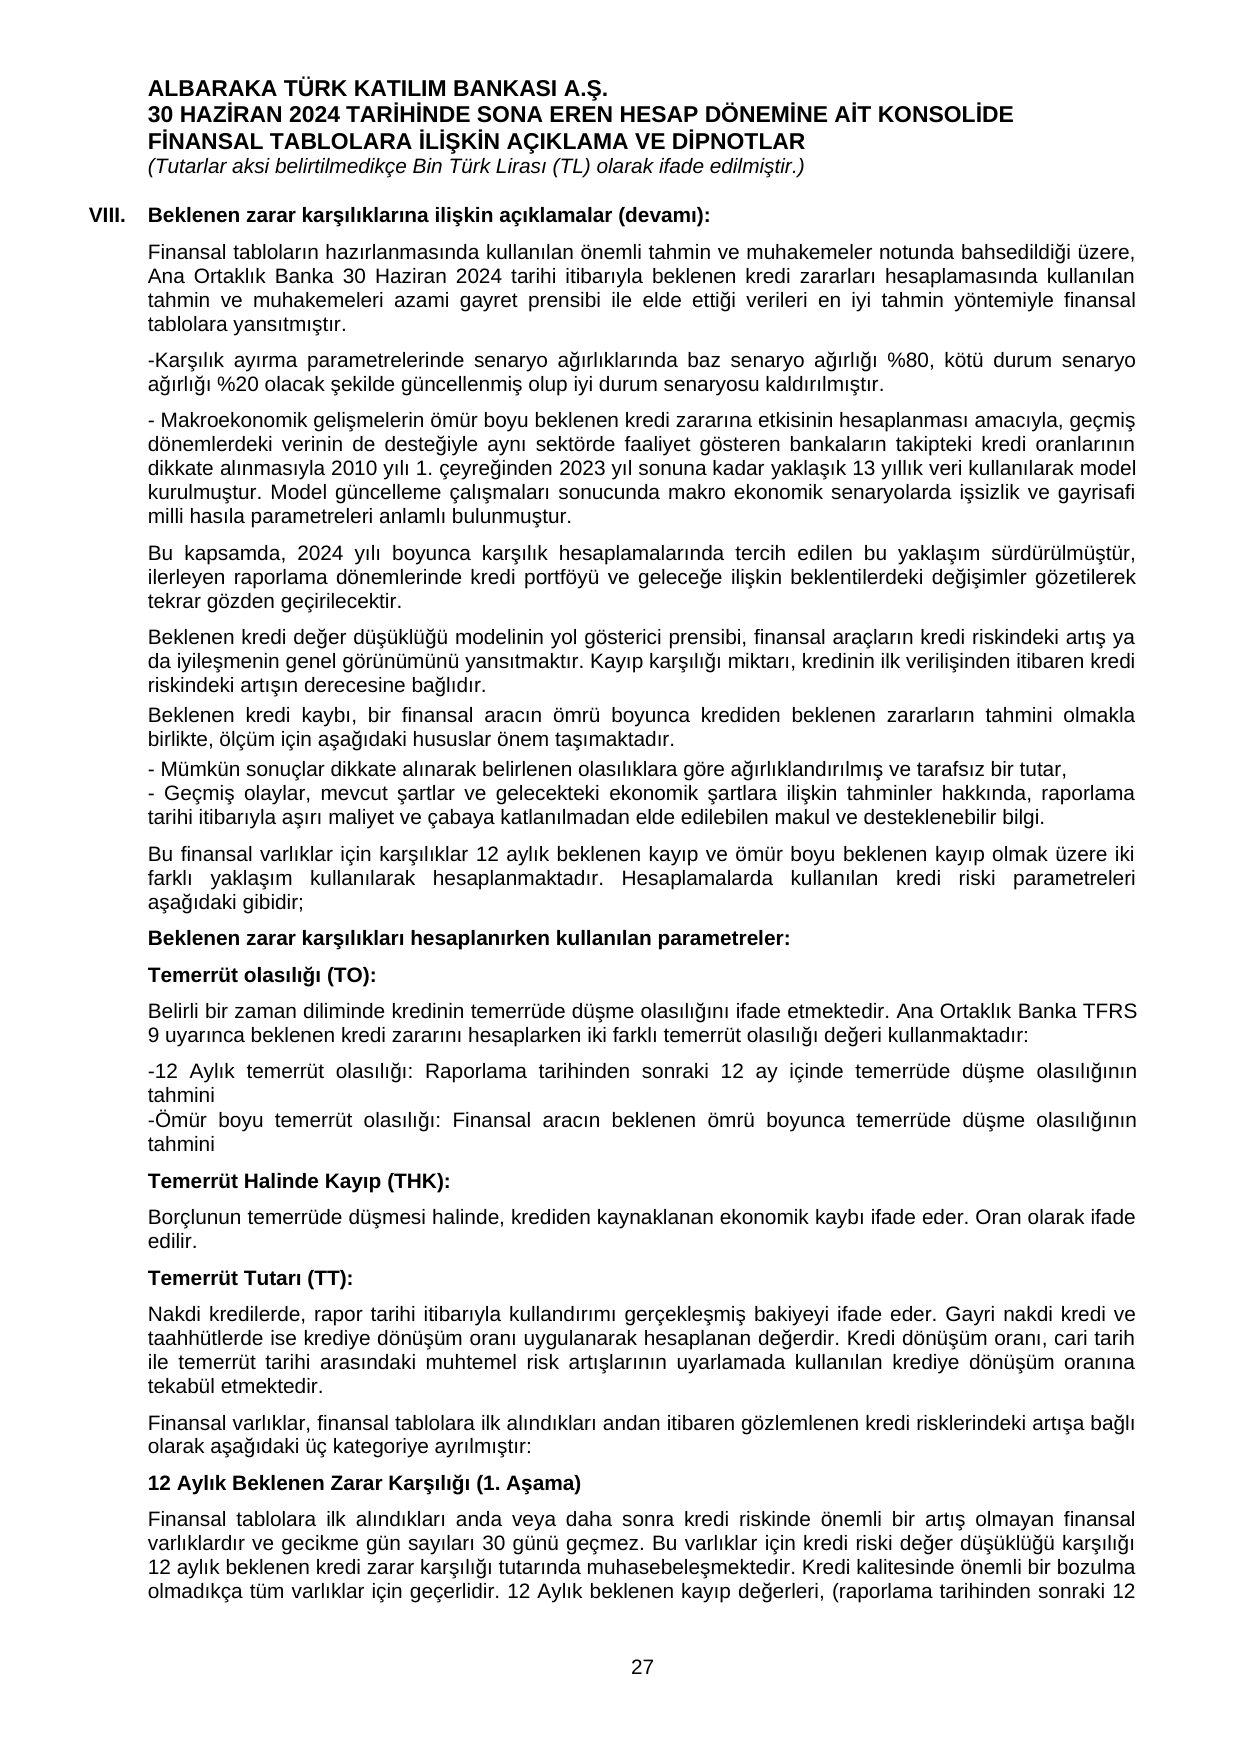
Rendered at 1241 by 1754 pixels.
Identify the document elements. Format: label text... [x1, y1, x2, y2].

text 12 Aylık Beklenen Zarar Karşılığı (1. Aşama) [148, 1471, 1137, 1495]
text VIII. Beklenen zarar karşılıklarına ilişkin açıklamalar (devamı): [89, 203, 1006, 227]
text Temerrüt olasılığı (TO): [148, 962, 1137, 986]
text - Geçmiş olaylar, mevcut şartlar ve gelecekteki ekonomik şartlara ilişkin tahminler hakkında, raporlama tarihi itibarıyla aşırı maliyet ve çabaya katlanılmadan elde edilebilen makul ve desteklenebilir bilgi. [148, 781, 1137, 829]
text Bu finansal varlıklar için karşılıklar 12 aylık beklenen kayıp ve ömür boyu beklenen kayıp olmak üzere iki farklı yaklaşım kullanılarak hesaplanmaktadır. Hesaplamalarda kullanılan kredi riski parametreleri aşağıdaki gibidir; [148, 842, 1137, 913]
text Finansal tabloların hazırlanmasında kullanılan önemli tahmin ve muhakemeler notunda bahsedildiği üzere, Ana Ortaklık Banka 30 Haziran 2024 tarihi itibarıyla beklenen kredi zararları hesaplamasında kullanılan tahmin ve muhakemeleri azami gayret prensibi ile elde ettiği verileri en iyi tahmin yöntemiyle finansal tablolara yansıtmıştır. [148, 239, 1137, 335]
text - Mümkün sonuçlar dikkate alınarak belirlenen olasılıklara göre ağırlıklandırılmış ve tarafsız bir tutar, [148, 757, 1137, 781]
text Beklenen zarar karşılıkları hesaplanırken kullanılan parametreler: [148, 926, 1137, 950]
text Temerrüt Halinde Kayıp (THK): [148, 1169, 1136, 1193]
text Finansal varlıklar, finansal tablolara ilk alındıkları andan itibaren gözlemlenen kredi risklerindeki artışa bağlı olarak aşağıdaki üç kategoriye ayrılmıştır: [148, 1410, 1137, 1458]
text Temerrüt Tutarı (TT): [148, 1266, 1137, 1289]
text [148, 1507, 1137, 1603]
text -12 Aylık temerrüt olasılığı: Raporlama tarihinden sonraki 12 ay içinde temerrüde düşme olasılığının tahmini [148, 1059, 1138, 1107]
text - Makroekonomik gelişmelerin ömür boyu beklenen kredi zararına etkisinin hesaplanması amacıyla, geçmiş dönemlerdeki verinin de desteğiyle aynı sektörde faaliyet gösteren bankaların takipteki kredi oranlarının dikkate alınmasıyla 2010 yılı 1. çeyreğinden 2023 yıl sonuna kadar yaklaşık 13 yıllık veri kullanılarak model kurulmuştur. Model güncelleme çalışmaları sonucunda makro ekonomik senaryolarda işsizlik ve gayrisafi milli hasıla parametreleri anlamlı bulunmuştur. [148, 408, 1137, 528]
text -Karşılık ayırma parametrelerinde senaryo ağırlıklarında baz senaryo ağırlığı %80, kötü durum senaryo ağırlığı %20 olacak şekilde güncellenmiş olup iyi durum senaryosu kaldırılmıştır. [148, 348, 1137, 396]
text Beklenen kredi kaybı, bir finansal aracın ömrü boyunca krediden beklenen zararların tahmini olmakla birlikte, ölçüm için aşağıdaki hususlar önem taşımaktadır. [148, 703, 1137, 751]
text Borçlunun temerrüde düşmesi halinde, krediden kaynaklanan ekonomik kaybı ifade eder. Oran olarak ifade edilir. [148, 1205, 1137, 1253]
text ‐Ömür boyu temerrüt olasılığı: Finansal aracın beklenen ömrü boyunca temerrüde düşme olasılığının tahmini [148, 1107, 1138, 1156]
text Belirli bir zaman diliminde kredinin temerrüde düşme olasılığını ifade etmektedir. Ana Ortaklık Banka TFRS 9 uyarınca beklenen kredi zararını hesaplarken iki farklı temerrüt olasılığı değeri kullanmaktadır: [148, 999, 1138, 1047]
text Bu kapsamda, 2024 yılı boyunca karşılık hesaplamalarında tercih edilen bu yaklaşım sürdürülmüştür, ilerleyen raporlama dönemlerinde kredi portföyü ve geleceğe ilişkin beklentilerdeki değişimler gözetilerek tekrar gözden geçirilecektir. [148, 541, 1137, 612]
text Nakdi kredilerde, rapor tarihi itibarıyla kullandırımı gerçekleşmiş bakiyeyi ifade eder. Gayri nakdi kredi ve taahhütlerde ise krediye dönüşüm oranı uygulanarak hesaplanan değerdir. Kredi dönüşüm oranı, cari tarih ile temerrüt tarihi arasındaki muhtemel risk artışlarının uyarlamada kullanılan krediye dönüşüm oranına tekabül etmektedir. [148, 1302, 1137, 1398]
text Beklenen kredi değer düşüklüğü modelinin yol gösterici prensibi, finansal araçların kredi riskindeki artış ya da iyileşmenin genel görünümünü yansıtmaktır. Kayıp karşılığı miktarı, kredinin ilk verilişinden itibaren kredi riskindeki artışın derecesine bağlıdır. [148, 625, 1137, 697]
